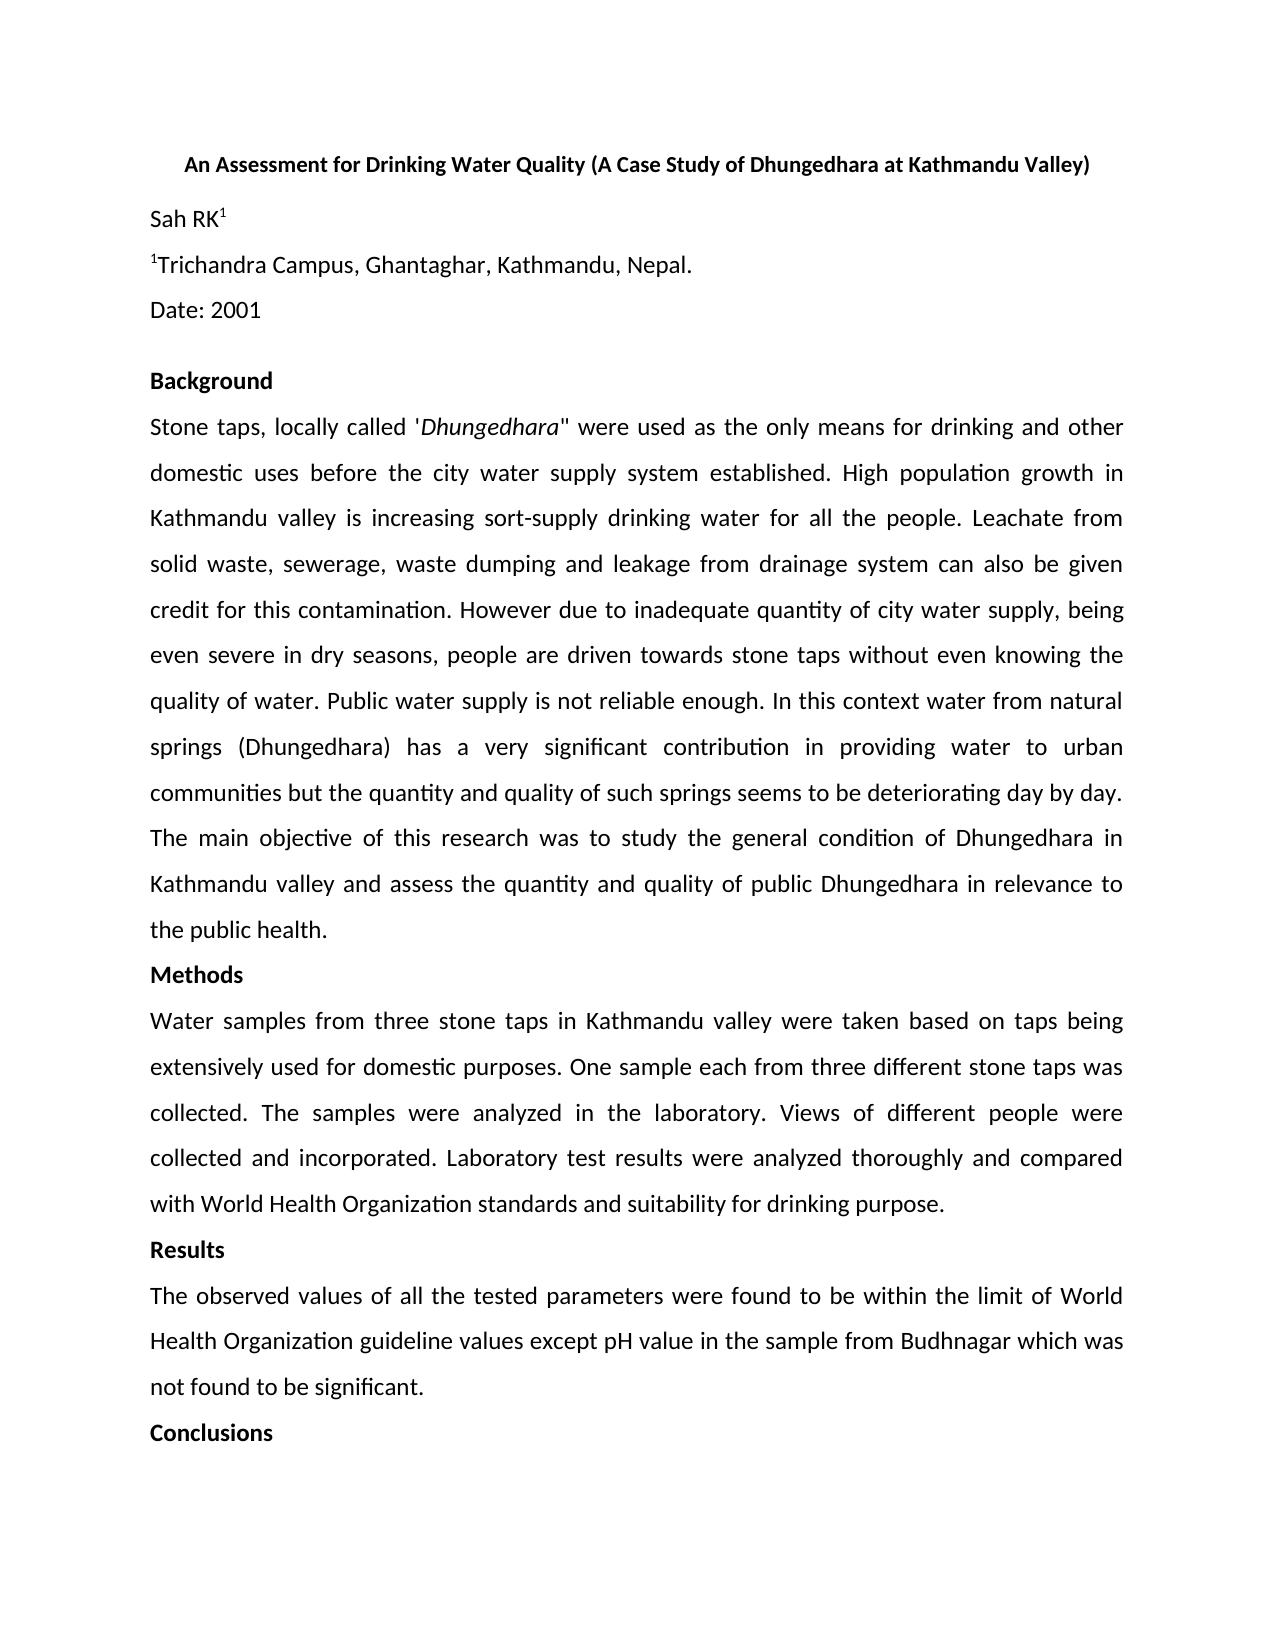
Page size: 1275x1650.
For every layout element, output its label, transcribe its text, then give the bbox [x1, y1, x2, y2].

text Stone taps, locally called 'Dhungedhara" were used as the only means for drinking and other domestic uses before the city water supply system established. High population growth in Kathmandu valley is increasing sort-supply drinking water for all the people. Leachate from solid waste, sewerage, waste dumping and leakage from drainage system can also be given credit for this contamination. However due to inadequate quantity of city water supply, being even severe in dry seasons, people are driven towards stone taps without even knowing the quality of water. Public water supply is not reliable enough. In this context water from natural springs (Dhungedhara) has a very significant contribution in providing water to urban communities but the quantity and quality of such springs seems to be deteriorating day by day. The main objective of this research was to study the general condition of Dhungedhara in Kathmandu valley and assess the quantity and quality of public Dhungedhara in relevance to the public health. [150, 411, 1125, 944]
text Methods [150, 960, 1125, 990]
text Conclusions [150, 1417, 1125, 1447]
text 1Trichandra Campus, Ghantaghar, Kathmandu, Nepal. [150, 249, 1125, 279]
text Sah RK1 [150, 203, 1125, 233]
text Results [150, 1234, 1125, 1264]
text Water samples from three stone taps in Kathmandu valley were taken based on taps being extensively used for domestic purposes. One sample each from three different stone taps was collected. The samples were analyzed in the laboratory. Views of different people were collected and incorporated. Laboratory test results were analyzed thoroughly and compared with World Health Organization standards and suitability for drinking purpose. [150, 1005, 1125, 1219]
text The observed values of all the tested parameters were found to be within the limit of World Health Organization guideline values except pH value in the sample from Budhnagar which was not found to be significant. [150, 1280, 1125, 1402]
text An Assessment for Drinking Water Quality (A Case Study of Dhungedhara at Kathmandu Valley) [150, 150, 1125, 178]
text Date: 2001 [150, 294, 1125, 325]
text Background [150, 365, 1125, 396]
